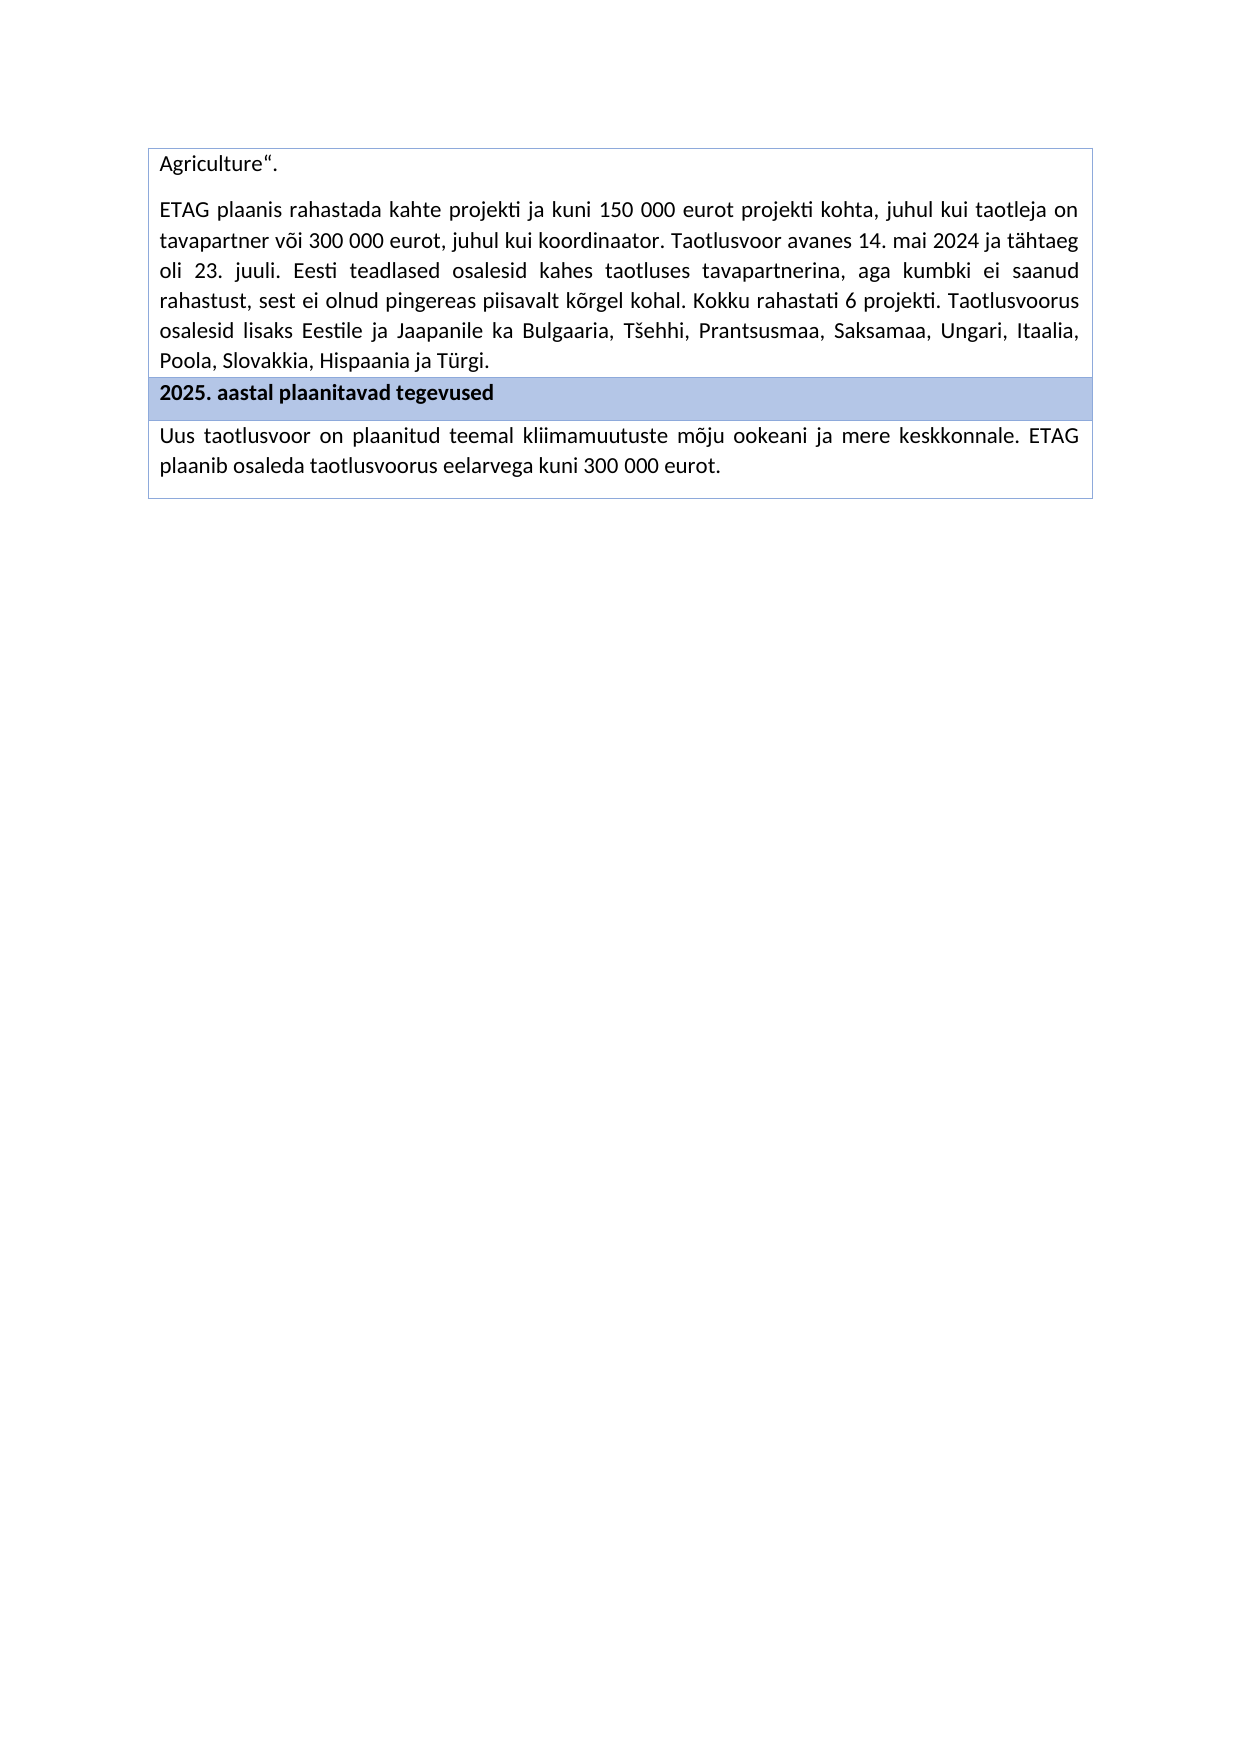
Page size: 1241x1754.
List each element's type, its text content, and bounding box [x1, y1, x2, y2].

table_cell 2025. aastal plaanitavad tegevused [149, 378, 1092, 420]
table_cell Uus taotlusvoor on plaanitud teemal kliimamuutuste mõju ookeani ja mere keskkonnale. ETAG plaanib osaleda taotlusvoorus eelarvega kuni 300 000 eurot. [149, 421, 1092, 498]
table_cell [149, 149, 1092, 377]
